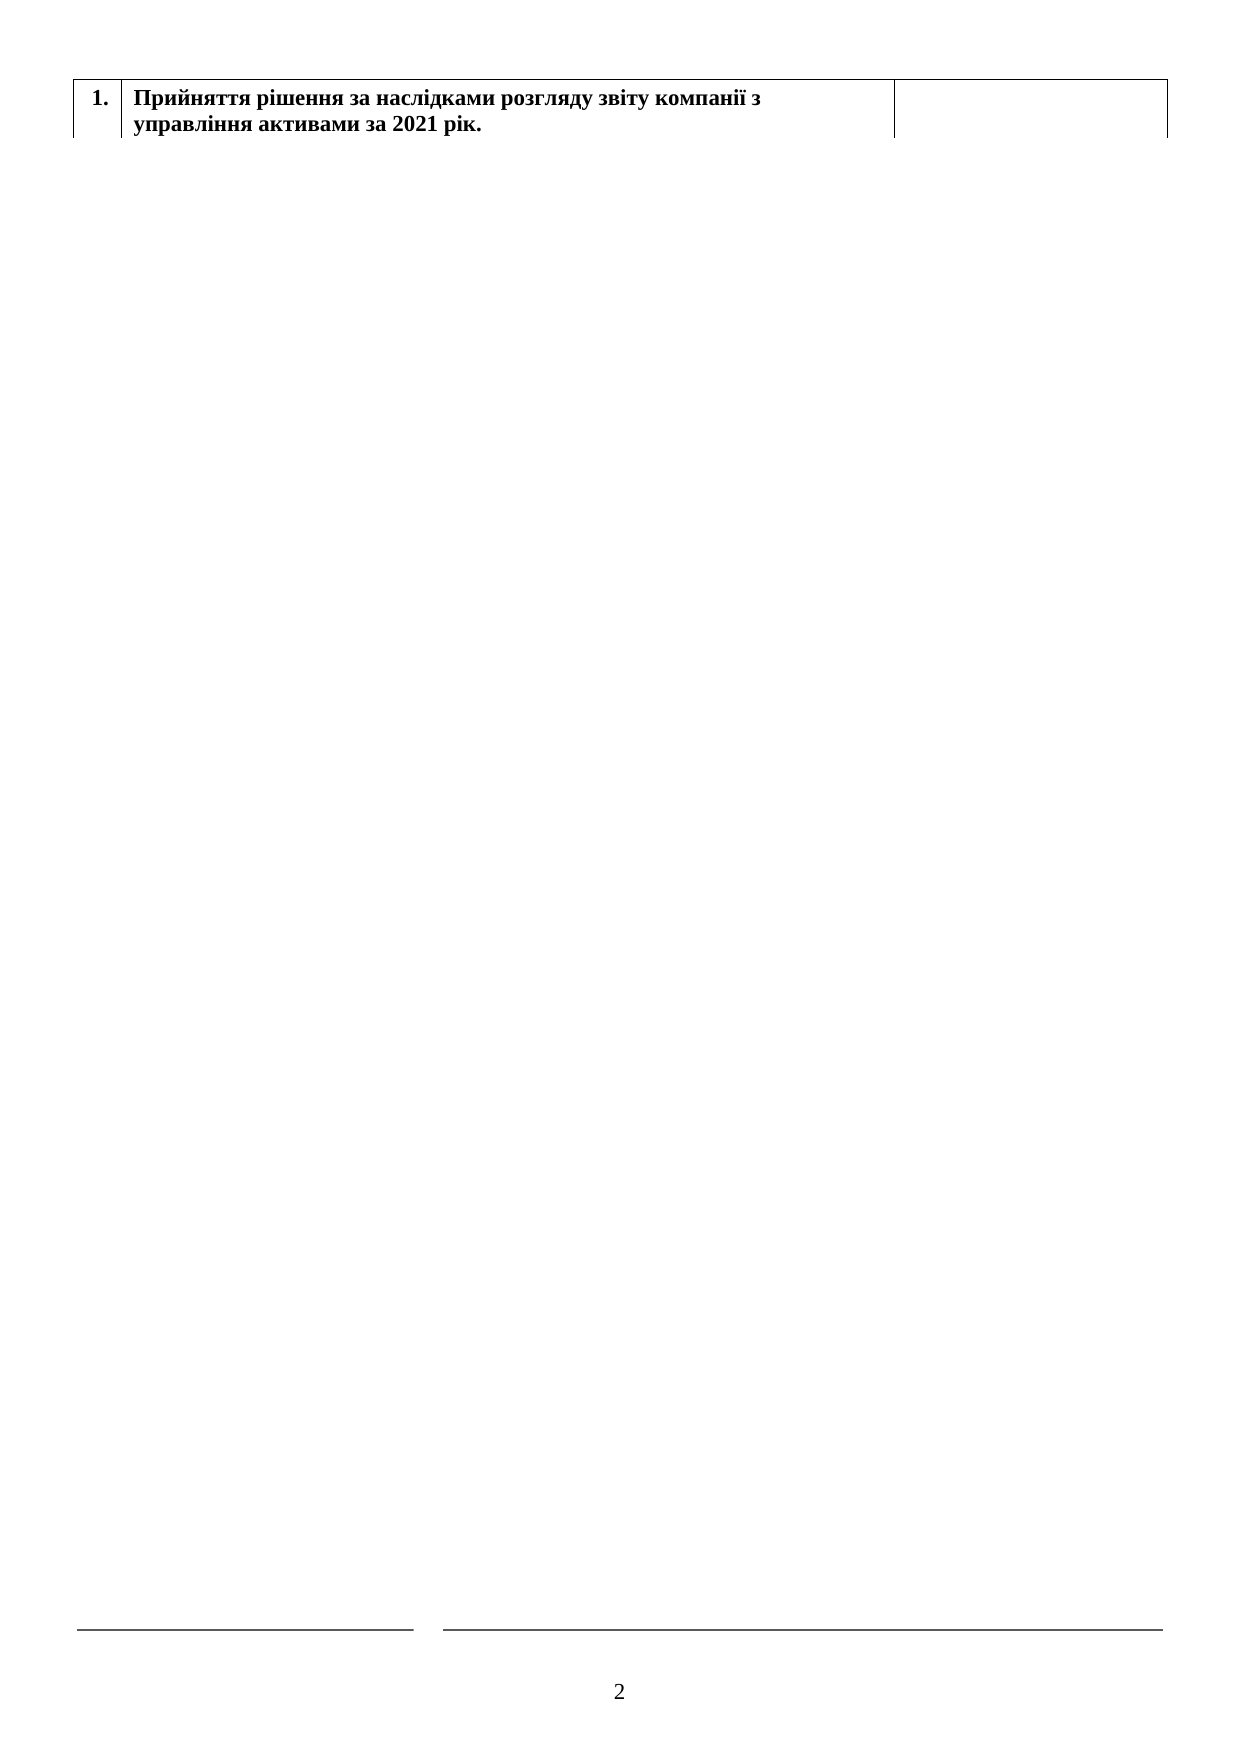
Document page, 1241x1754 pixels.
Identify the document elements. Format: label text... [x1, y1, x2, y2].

table_cell [895, 80, 1167, 138]
table_cell Прийняття рішення за наслідками розгляду звіту компанії з управління активами за 2021 рік. [122, 80, 894, 138]
table_cell 1. [74, 80, 121, 138]
